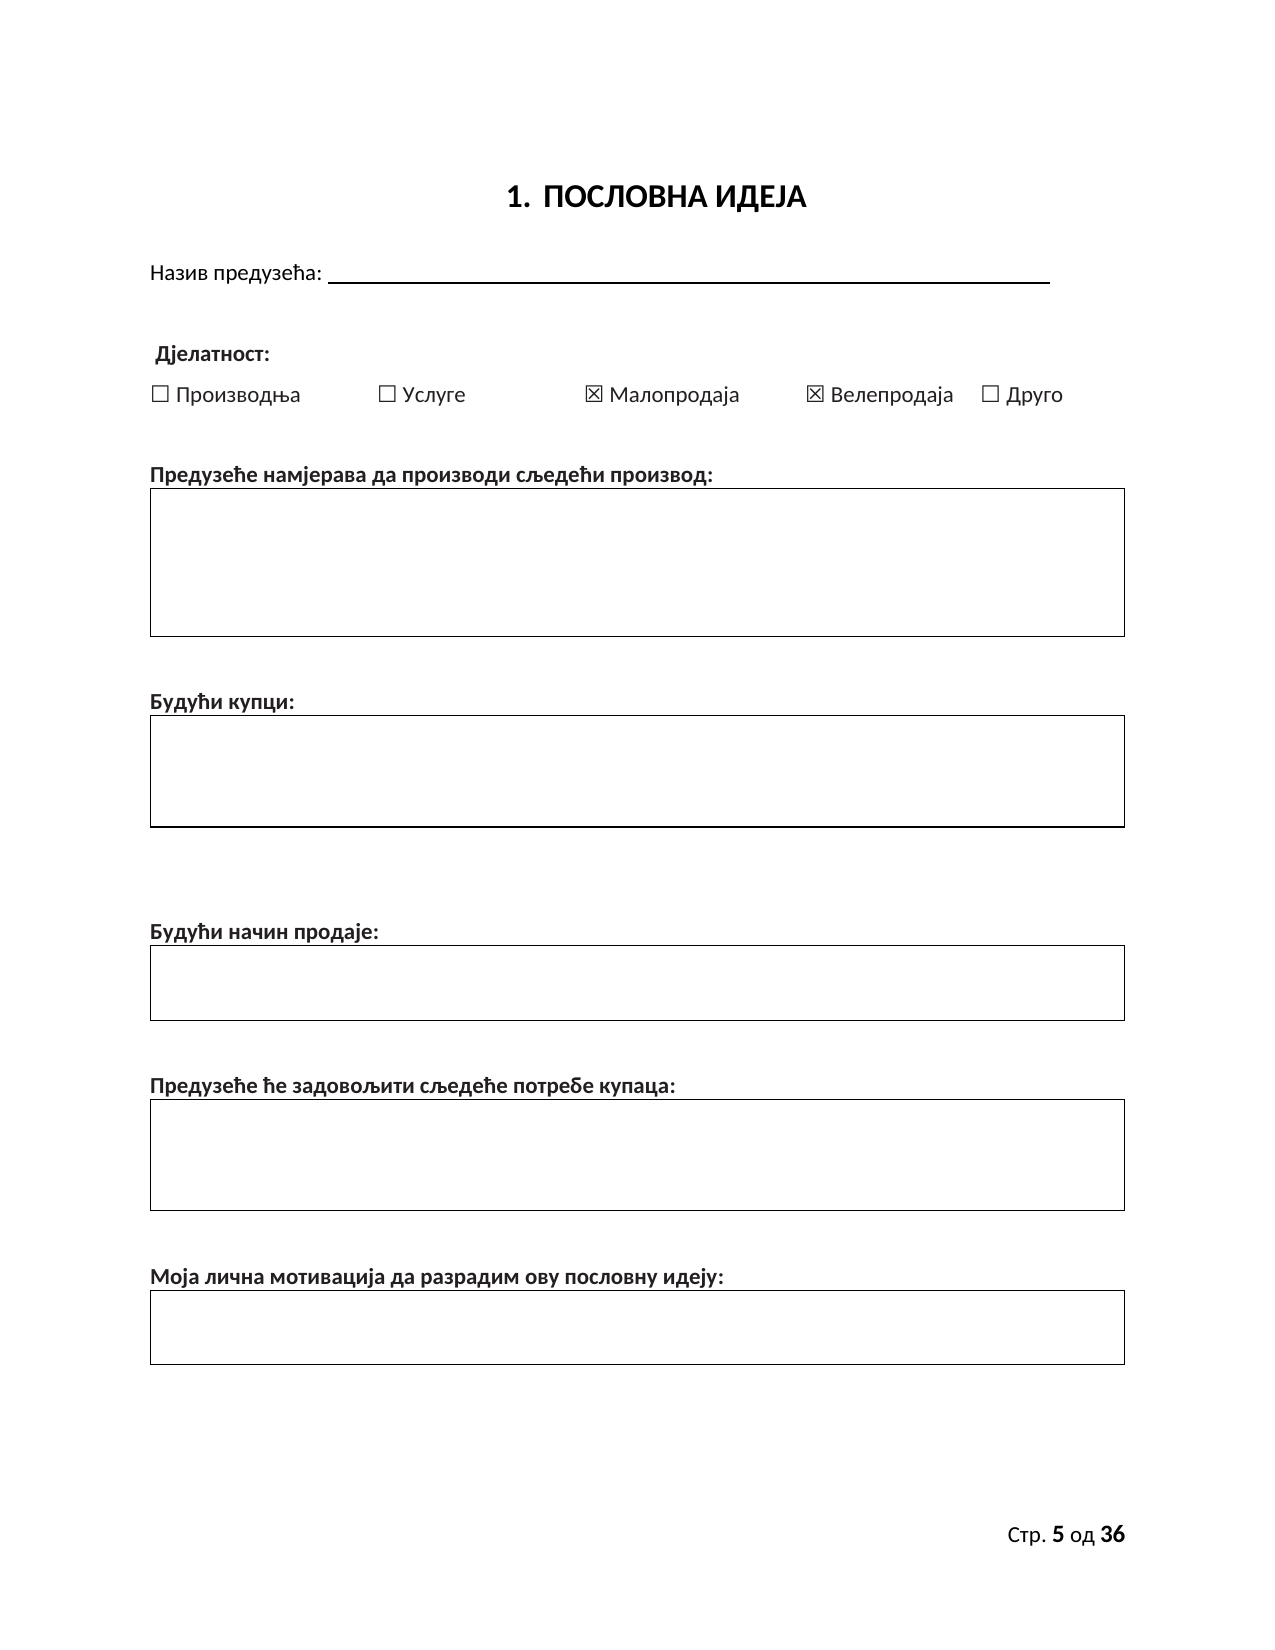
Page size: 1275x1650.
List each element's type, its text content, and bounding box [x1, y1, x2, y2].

text Дјелатност: [150, 339, 1125, 367]
text Моја лична мотивација да разрадим ову пословну идеју: [150, 1262, 1125, 1290]
table_header [151, 716, 1124, 826]
table_header [151, 489, 1124, 636]
text Назив предузећа: [150, 258, 1125, 286]
text Будући начин продаје: [150, 917, 1125, 945]
subtitle ПОСЛОВНА ИДЕЈА [187, 175, 1125, 216]
table_header [151, 1100, 1124, 1210]
text Предузеће ће задовољити сљедеће потребе купаца: [150, 1071, 1125, 1099]
text Производња Услуге Малопродаја Велепродаја Друго [150, 378, 1125, 409]
text Предузеће намјерава да производи сљедећи производ: [150, 460, 1125, 488]
table_header [151, 946, 1124, 1019]
table_header [151, 1291, 1124, 1364]
text Будући купци: [150, 687, 1125, 715]
